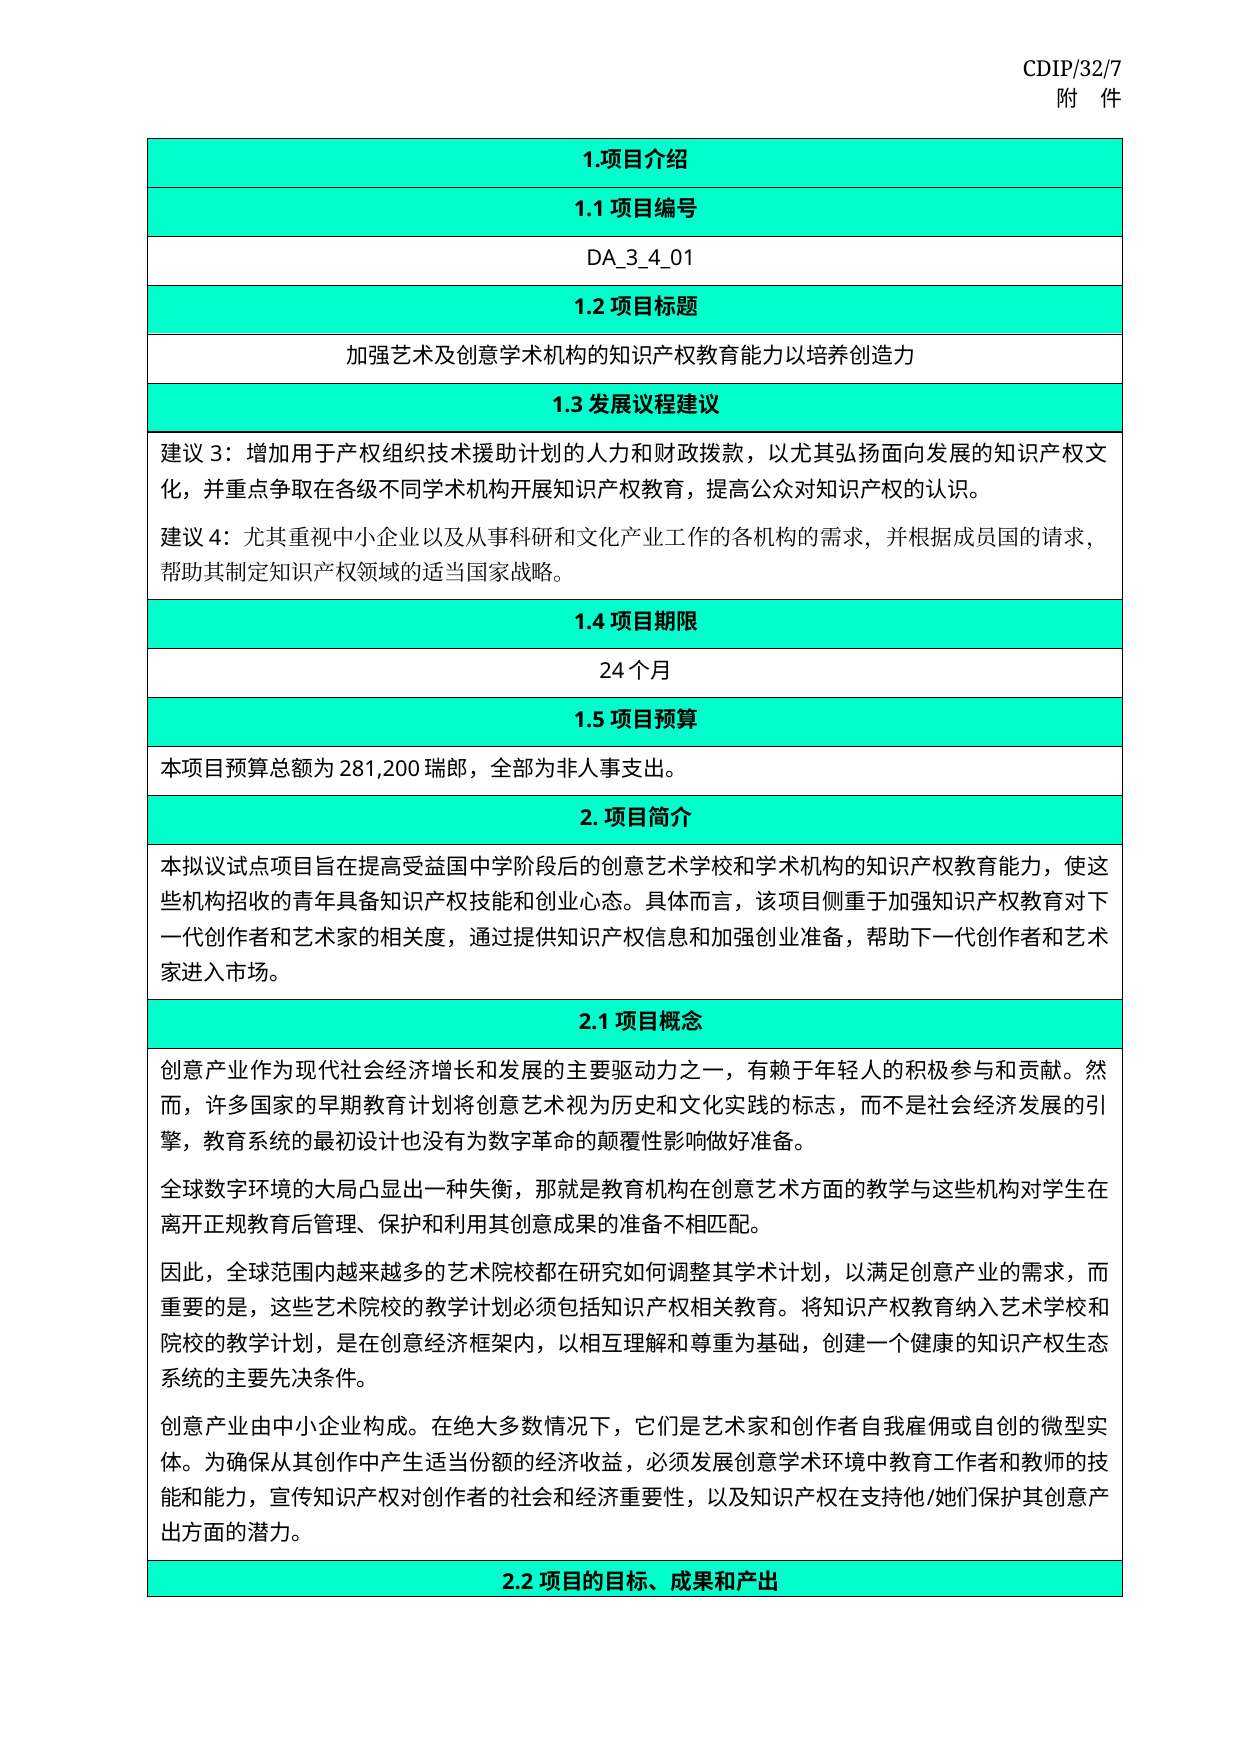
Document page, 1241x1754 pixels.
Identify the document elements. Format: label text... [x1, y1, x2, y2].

table_cell 24个月 [148, 649, 1122, 697]
table_cell 1.2 项目标题 [148, 286, 1122, 333]
table_cell 本项目预算总额为281,200瑞郎，全部为非人事支出。 [148, 747, 1122, 795]
table_cell 2. 项目简介 [148, 796, 1122, 844]
table_cell 1.1 项目编号 [148, 188, 1122, 236]
table_cell 1.5 项目预算 [148, 698, 1122, 746]
table_cell 2.2 项目的目标、成果和产出 [148, 1561, 1122, 1596]
table_cell 2.1 项目概念 [148, 1000, 1122, 1048]
table_cell DA_3_4_01 [148, 237, 1122, 284]
table_cell 本拟议试点项目旨在提高受益国中学阶段后的创意艺术学校和学术机构的知识产权教育能力，使这些机构招收的青年具备知识产权技能和创业心态。具体而言，该项目侧重于加强知识产权教育对下一代创作者和艺术家的相关度，通过提供知识产权信息和加强创业准备，帮助下一代创作者和艺术家进入市场。 [148, 845, 1122, 999]
table_cell 创意产业作为现代社会经济增长和发展的主要驱动力之一，有赖于年轻人的积极参与和贡献。然而，许多国家的早期教育计划将创意艺术视为历史和文化实践的标志，而不是社会经济发展的引擎，教育系统的最初设计也没有为数字革命的颠覆性影响做好准备。 全球数字环境的大局凸显出一种失衡，那就是教育机构在创意艺术方面的教学与这些机构对学生在离开正规教育后管理、保护和利用其创意成果的准备不相匹配。 因此，全球范围内越来越多的艺术院校都在研究如何调整其学术计划，以满足创意产业的需求，而重要的是，这些艺术院校的教学计划必须包括知识产权相关教育。将知识产权教育纳入艺术学校和院校的教学计划，是在创意经济框架内，以相互理解和尊重为基础，创建一个健康的知识产权生态系统的主要先决条件。 创意产业由中小企业构成。在绝大多数情况下，它们是艺术家和创作者自我雇佣或自创的微型实体。为确保从其创作中产生适当份额的经济收益，必须发展创意学术环境中教育工作者和教师的技能和能力，宣传知识产权对创作者的社会和经济重要性，以及知识产权在支持他/她们保护其创意产出方面的潜力。 [148, 1049, 1122, 1559]
table_cell 1.3 发展议程建议 [148, 384, 1122, 431]
table_cell 加强艺术及创意学术机构的知识产权教育能力以培养创造力 [148, 335, 1122, 382]
table_cell 1.4 项目期限 [148, 600, 1122, 648]
table_cell 建议3：增加用于产权组织技术援助计划的人力和财政拨款，以尤其弘扬面向发展的知识产权文化，并重点争取在各级不同学术机构开展知识产权教育，提高公众对知识产权的认识。 建议4：尤其重视中小企业以及从事科研和文化产业工作的各机构的需求，并根据成员国的请求，帮助其制定知识产权领域的适当国家战略。 [148, 433, 1122, 599]
table_header 1.项目介绍 [148, 139, 1122, 187]
